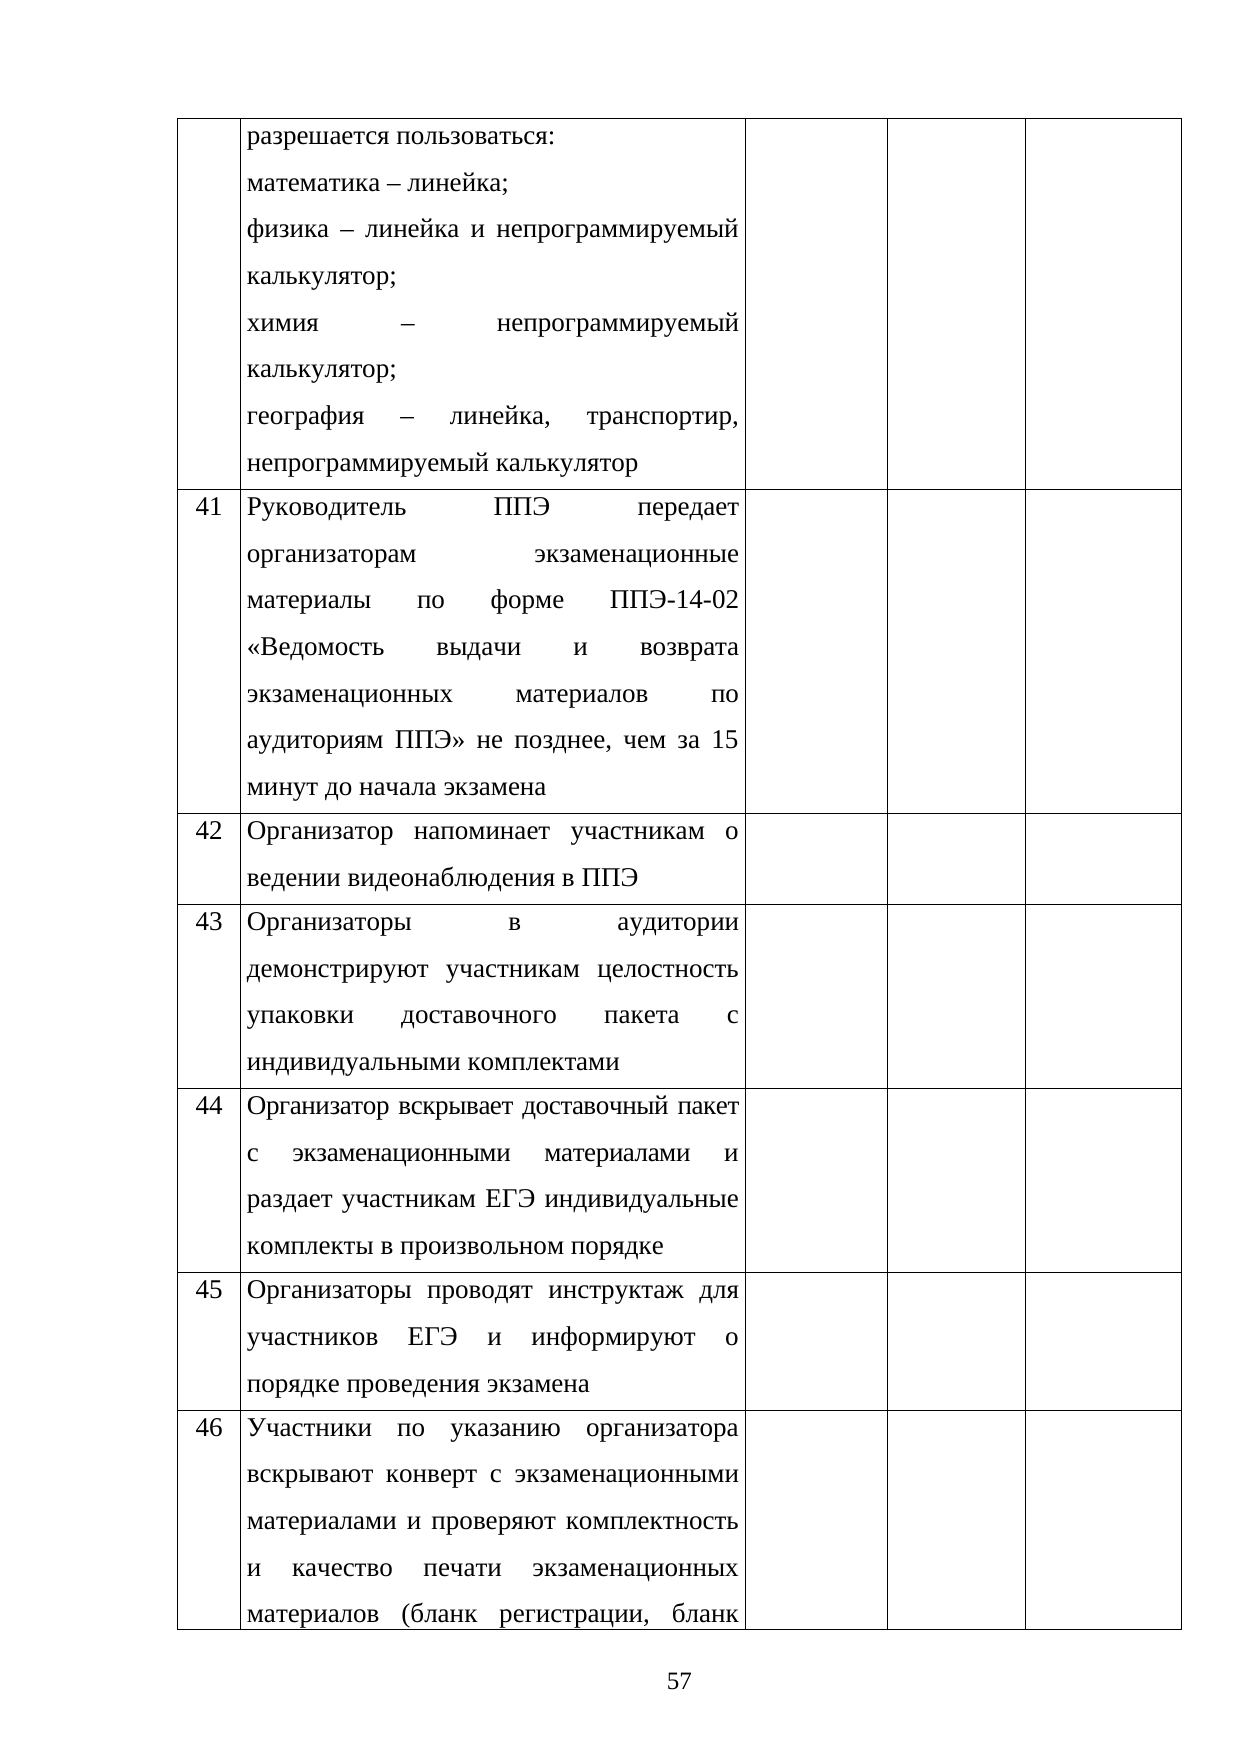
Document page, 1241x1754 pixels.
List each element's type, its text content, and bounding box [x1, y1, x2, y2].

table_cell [241, 1411, 745, 1629]
table_cell [888, 1273, 1025, 1410]
table_cell [888, 119, 1025, 489]
table_cell [746, 1089, 887, 1272]
table_cell [1026, 490, 1181, 813]
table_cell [241, 119, 745, 489]
table_cell [1026, 814, 1181, 904]
table_cell [888, 490, 1025, 813]
table_cell [1026, 1411, 1181, 1629]
table_cell 45 [178, 1273, 240, 1410]
table_cell 41 [178, 490, 240, 813]
table_cell Руководитель ППЭ передает организаторам экзаменационные материалы по форме ППЭ-14-02 «Ведомость выдачи и возврата экзаменационных материалов по аудиториям ППЭ» не позднее, чем за 15 минут до начала экзамена [241, 490, 745, 813]
table_cell 46 [178, 1411, 240, 1629]
table_cell [746, 1411, 887, 1629]
table_cell [888, 814, 1025, 904]
table_cell Организаторы в аудитории демонстрируют участникам целостность упаковки доставочного пакета с индивидуальными комплектами [241, 905, 745, 1088]
table_cell [746, 119, 887, 489]
table_cell [746, 905, 887, 1088]
table_cell Организатор вскрывает доставочный пакет с экзаменационными материалами и раздает участникам ЕГЭ индивидуальные комплекты в произвольном порядке [241, 1089, 745, 1272]
table_cell [1026, 905, 1181, 1088]
table_cell [746, 814, 887, 904]
table_cell [888, 1411, 1025, 1629]
table_cell [746, 1273, 887, 1410]
table_cell [888, 1089, 1025, 1272]
table_cell 42 [178, 814, 240, 904]
table_cell [746, 490, 887, 813]
table_cell [1026, 119, 1181, 489]
table_cell [1026, 1089, 1181, 1272]
table_cell [888, 905, 1025, 1088]
table_cell 44 [178, 1089, 240, 1272]
table_cell 40 [178, 119, 240, 489]
table_cell 43 [178, 905, 240, 1088]
table_cell [1026, 1273, 1181, 1410]
table_cell Организатор напоминает участникам о ведении видеонаблюдения в ППЭ [241, 814, 745, 904]
table_cell Организаторы проводят инструктаж для участников ЕГЭ и информируют о порядке проведения экзамена [241, 1273, 745, 1410]
